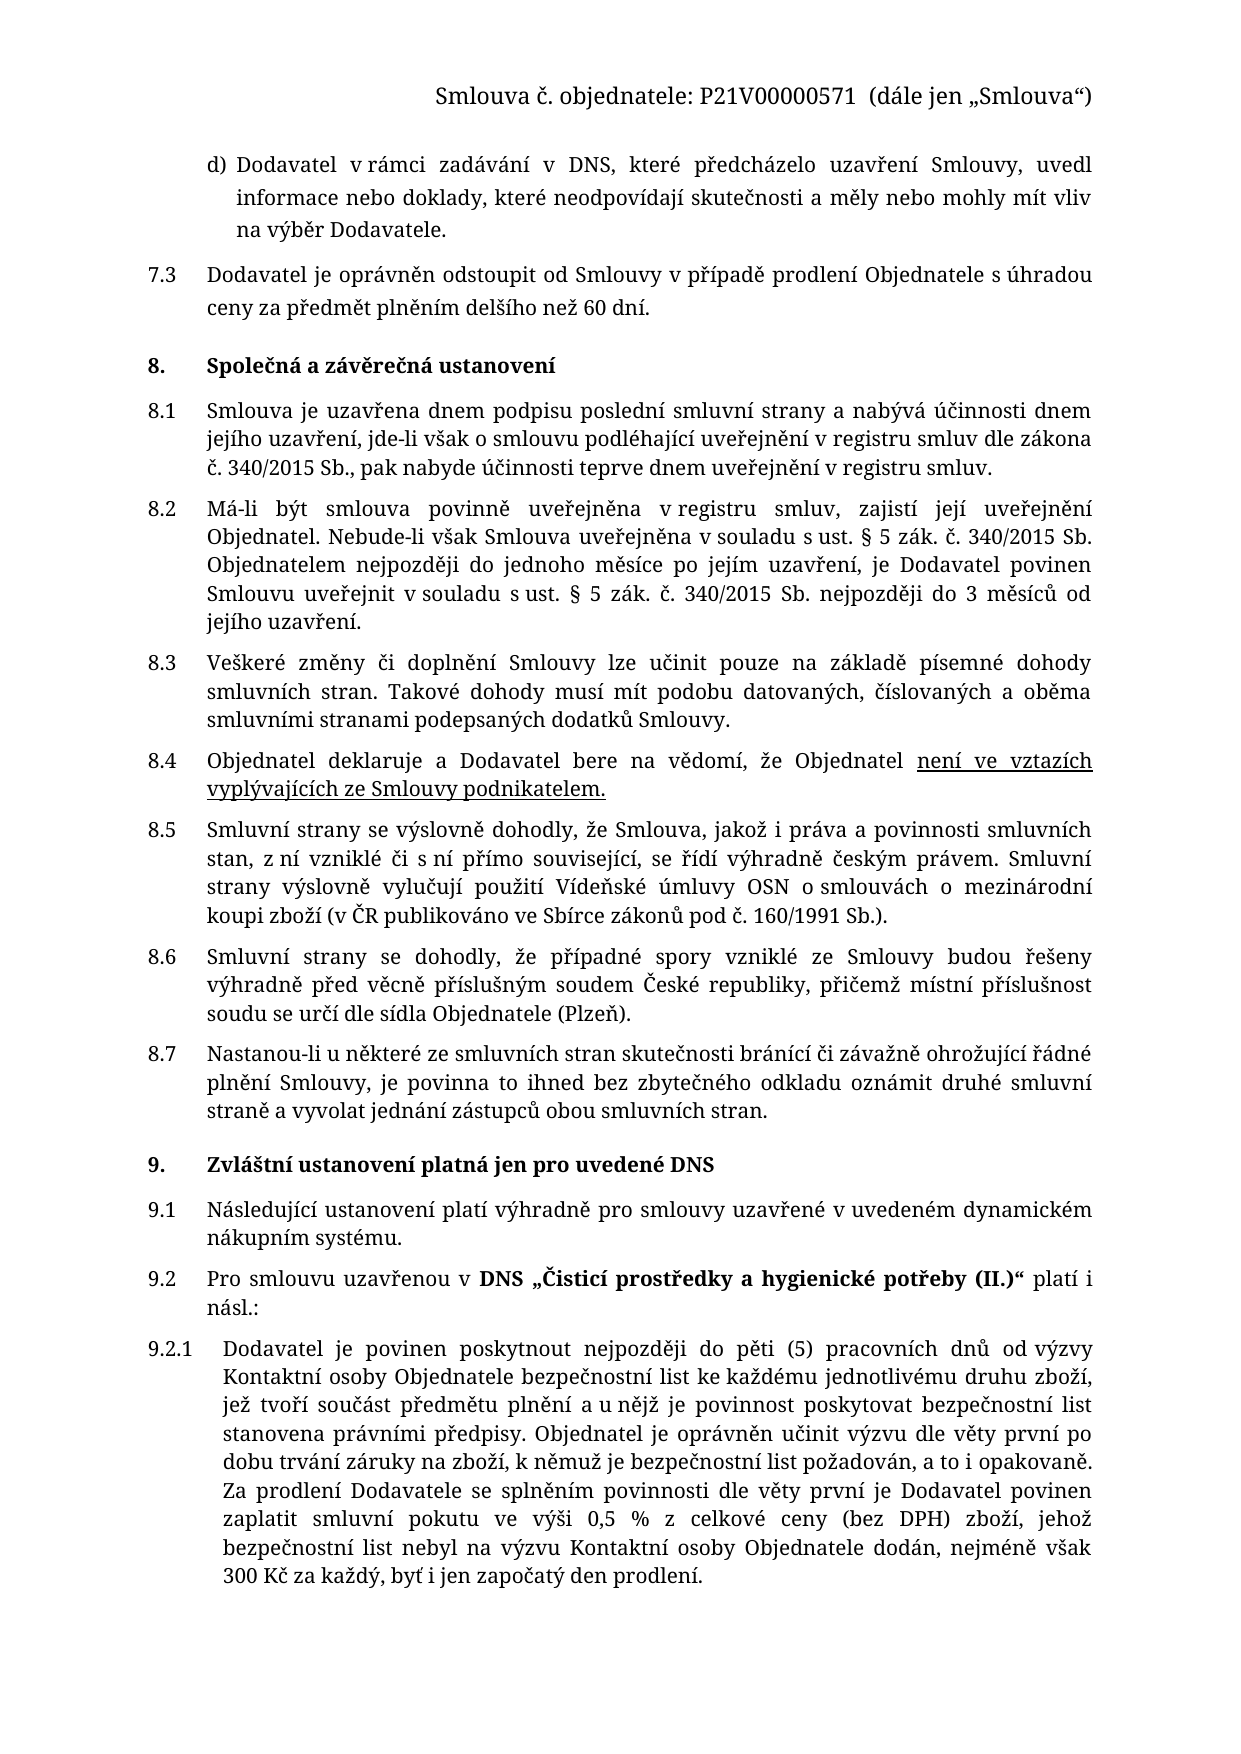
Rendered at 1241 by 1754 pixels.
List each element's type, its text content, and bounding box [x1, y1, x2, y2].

list Následující ustanovení platí výhradně pro smlouvy uzavřené v uvedeném dynamickém nákupním systému. [148, 1195, 1093, 1252]
list Nastanou-li u některé ze smluvních stran skutečnosti bránící či závažně ohrožující řádné plnění Smlouvy, je povinna to ihned bez zbytečného odkladu oznámit druhé smluvní straně a vyvolat jednání zástupců obou smluvních stran. [148, 1039, 1093, 1125]
list Smluvní strany se výslovně dohodly, že Smlouva, jakož i práva a povinnosti smluvních stan, z ní vzniklé či s ní přímo související, se řídí výhradně českým právem. Smluvní strany výslovně vylučují použití Vídeňské úmluvy OSN o smlouvách o mezinárodní koupi zboží (v ČR publikováno ve Sbírce zákonů pod č. 160/1991 Sb.). [148, 816, 1093, 929]
list Smluvní strany se dohodly, že případné spory vzniklé ze Smlouvy budou řešeny výhradně před věcně příslušným soudem České republiky, přičemž místní příslušnost soudu se určí dle sídla Objednatele (Plzeň). [148, 942, 1093, 1027]
list Smlouva je uzavřena dnem podpisu poslední smluvní strany a nabývá účinnosti dnem jejího uzavření, jde-li však o smlouvu podléhající uveřejnění v registru smluv dle zákona č. 340/2015 Sb., pak nabyde účinnosti teprve dnem uveřejnění v registru smluv. [148, 396, 1093, 481]
list Objednatel deklaruje a Dodavatel bere na vědomí, že Objednatel není ve vztazích vyplývajících ze Smlouvy podnikatelem. [148, 746, 1093, 803]
list Dodavatel je povinen poskytnout nejpozději do pěti (5) pracovních dnů od výzvy Kontaktní osoby Objednatele bezpečnostní list ke každému jednotlivému druhu zboží, jež tvoří součást předmětu plnění a u nějž je povinnost poskytovat bezpečnostní list stanovena právními předpisy. Objednatel je oprávněn učinit výzvu dle věty první po dobu trvání záruky na zboží, k němuž je bezpečnostní list požadován, a to i opakovaně. Za prodlení Dodavatele se splněním povinnosti dle věty první je Dodavatel povinen zaplatit smluvní pokutu ve výši 0,5 % z celkové ceny (bez DPH) zboží, jehož bezpečnostní list nebyl na výzvu Kontaktní osoby Objednatele dodán, nejméně však 300 Kč za každý, byť i jen započatý den prodlení. [148, 1334, 1093, 1590]
list Pro smlouvu uzavřenou v DNS „Čisticí prostředky a hygienické potřeby (II.)“ platí i násl.: [148, 1264, 1093, 1321]
list Dodavatel v rámci zadávání v DNS, které předcházelo uzavření Smlouvy, uvedl informace nebo doklady, které neodpovídají skutečnosti a měly nebo mohly mít vliv na výběr Dodavatele. [207, 150, 1093, 244]
list Zvláštní ustanovení platná jen pro uvedené DNS [148, 1150, 1093, 1178]
list Má-li být smlouva povinně uveřejněna v registru smluv, zajistí její uveřejnění Objednatel. Nebude-li však Smlouva uveřejněna v souladu s ust. § 5 zák. č. 340/2015 Sb. Objednatelem nejpozději do jednoho měsíce po jejím uzavření, je Dodavatel povinen Smlouvu uveřejnit v souladu s ust. § 5 zák. č. 340/2015 Sb. nejpozději do 3 měsíců od jejího uzavření. [148, 494, 1093, 636]
list Společná a závěrečná ustanovení [148, 351, 1093, 379]
list Veškeré změny či doplnění Smlouvy lze učinit pouze na základě písemné dohody smluvních stran. Takové dohody musí mít podobu datovaných, číslovaných a oběma smluvními stranami podepsaných dodatků Smlouvy. [148, 648, 1093, 734]
list Dodavatel je oprávněn odstoupit od Smlouvy v případě prodlení Objednatele s úhradou ceny za předmět plněním delšího než 60 dní. [148, 261, 1093, 322]
